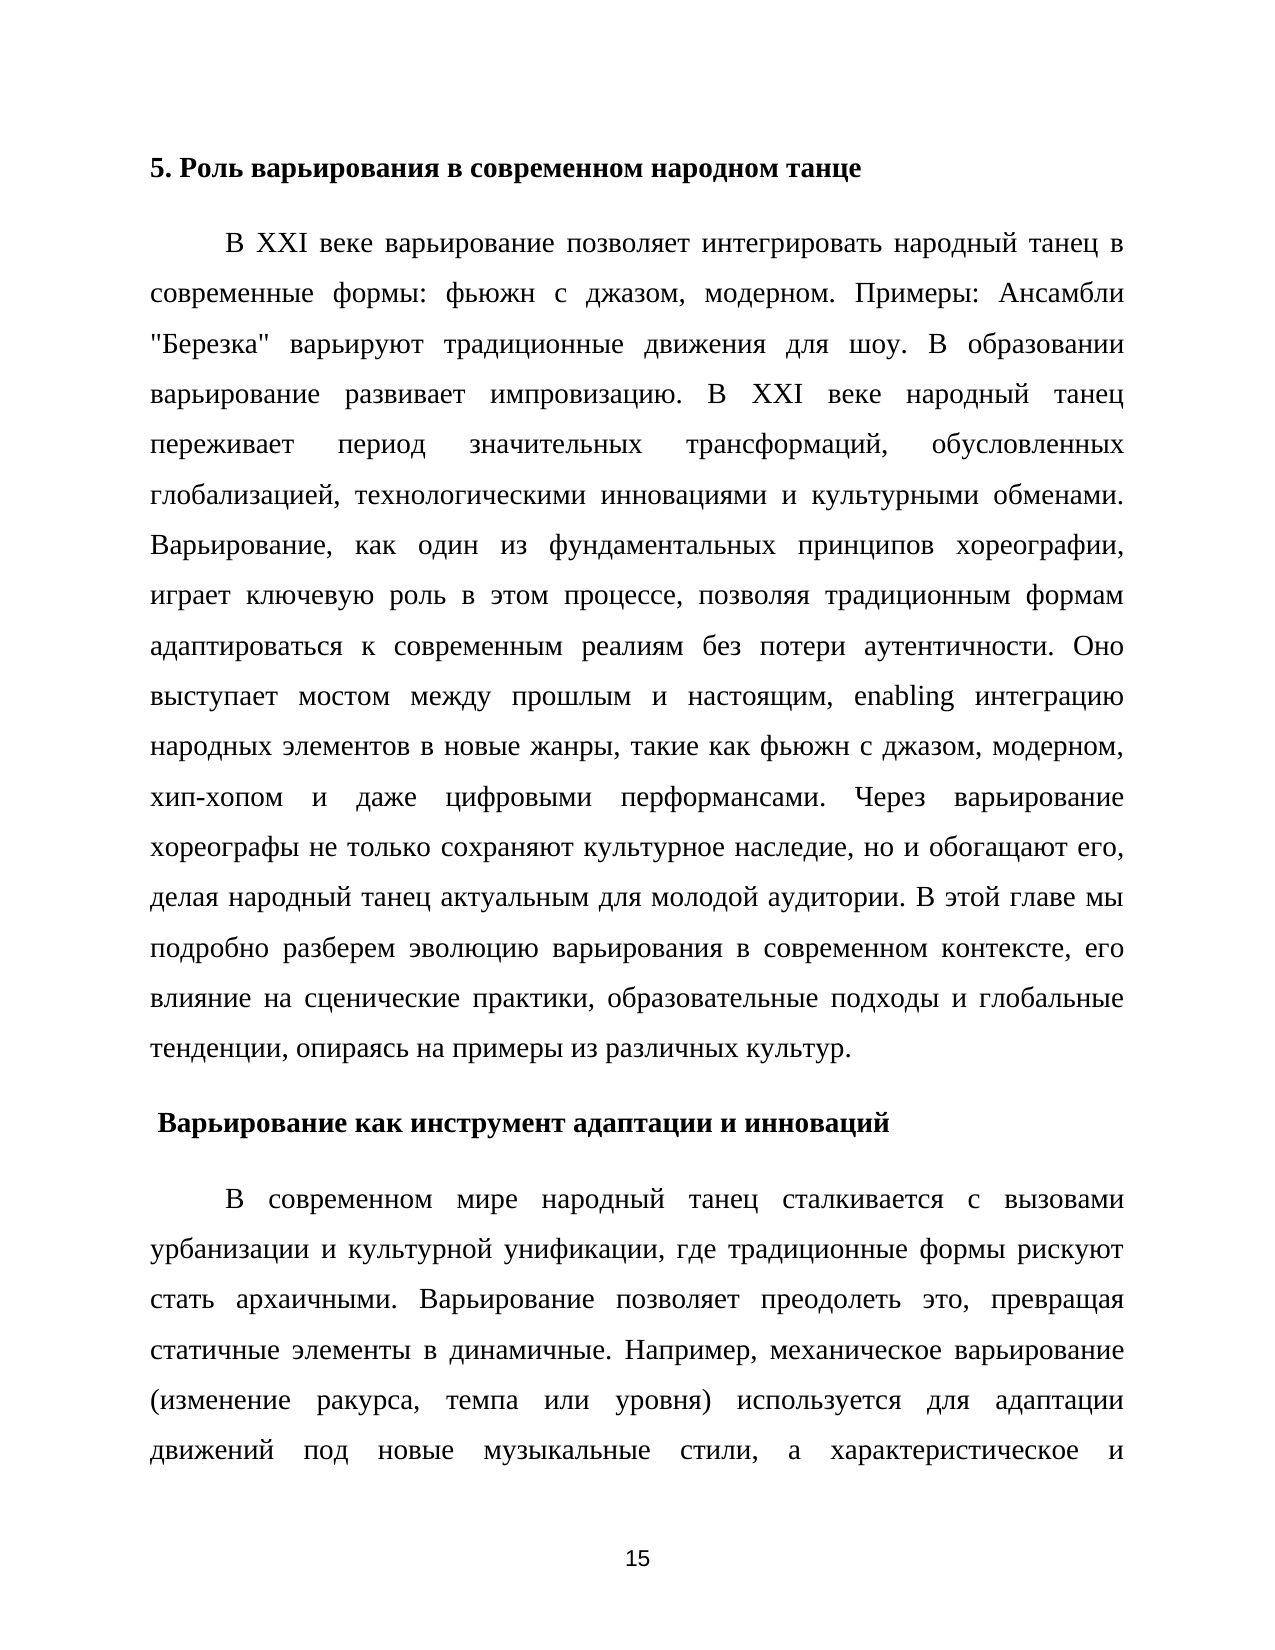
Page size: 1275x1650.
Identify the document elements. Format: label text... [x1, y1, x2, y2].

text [150, 1181, 1125, 1466]
text В XXI веке варьирование позволяет интегрировать народный танец в современные формы: фьюжн с джазом, модерном. Примеры: Ансамбли "Березка" варьируют традиционные движения для шоу. В образовании варьирование развивает импровизацию. В XXI веке народный танец переживает период значительных трансформаций, обусловленных глобализацией, технологическими инновациями и культурными обменами. Варьирование, как один из фундаментальных принципов хореографии, играет ключевую роль в этом процессе, позволяя традиционным формам адаптироваться к современным реалиям без потери аутентичности. Оно выступает мостом между прошлым и настоящим, enabling интеграцию народных элементов в новые жанры, такие как фьюжн с джазом, модерном, хип-хопом и даже цифровыми перформансами. Через варьирование хореографы не только сохраняют культурное наследие, но и обогащают его, делая народный танец актуальным для молодой аудитории. В этой главе мы подробно разберем эволюцию варьирования в современном контексте, его влияние на сценические практики, образовательные подходы и глобальные тенденции, опираясь на примеры из различных культур. [150, 225, 1125, 1064]
text Варьирование как инструмент адаптации и инноваций [150, 1106, 1125, 1139]
subtitle 5. Роль варьирования в современном народном танце [150, 150, 1125, 183]
